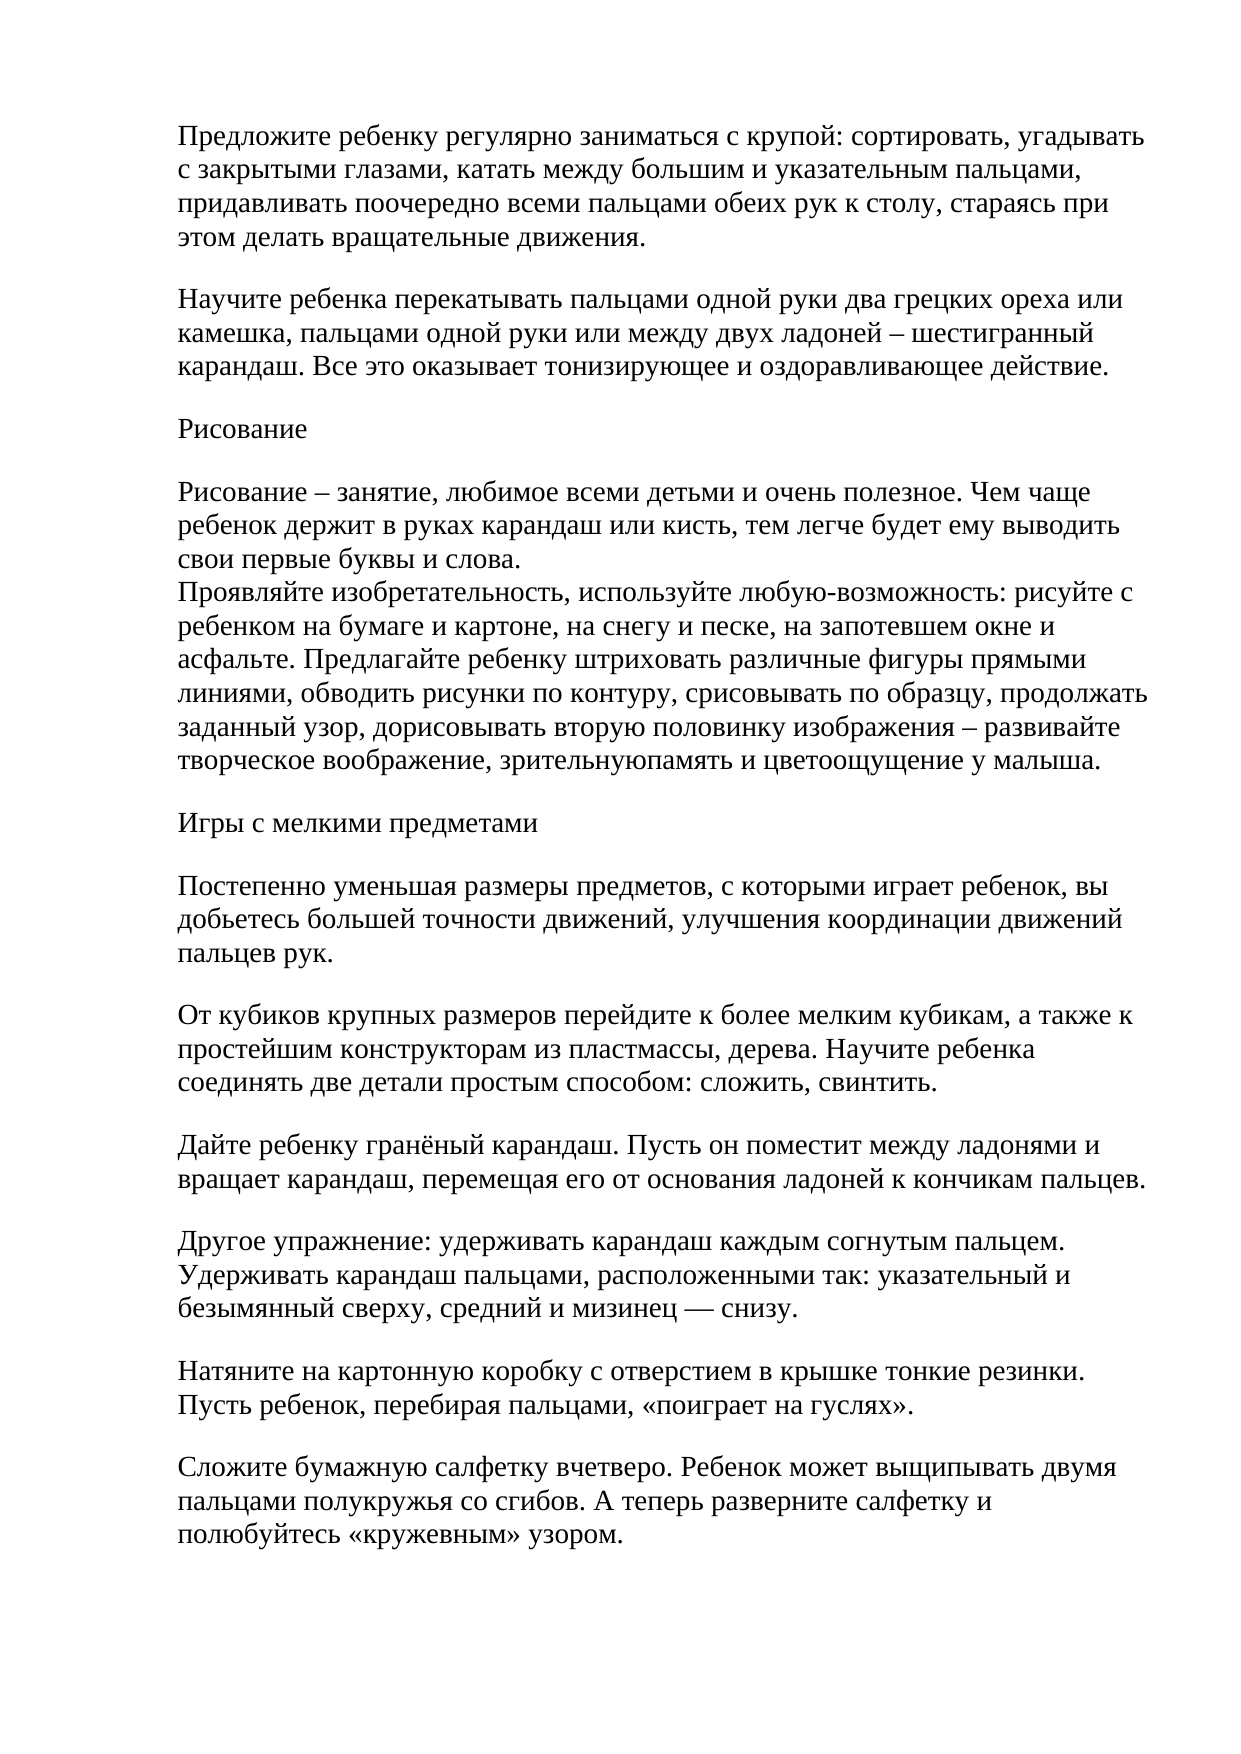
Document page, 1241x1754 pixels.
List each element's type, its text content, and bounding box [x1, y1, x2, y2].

text Рисование [177, 411, 1152, 445]
text Рисование – занятие, любимое всеми детьми и очень полезное. Чем чаще ребенок держит в руках карандаш или кисть, тем легче будет ему выводить свои первые буквы и слова. Проявляйте изобретательность, используйте любую-возможность: рисуйте с ребенком на бумаге и картоне, на снегу и песке, на запотевшем окне и асфальте. Предлагайте ребенку штриховать различные фигуры прямыми линиями, обводить рисунки по контуру, срисовывать по образцу, продолжать заданный узор, дорисовывать вторую половинку изображения – развивайте творческое воображение, зрительнуюпамять и цветоощущение у малыша. [177, 474, 1152, 776]
text Сложите бумажную салфетку вчетверо. Ребенок может выщипывать двумя пальцами полукружья со сгибов. А теперь разверните салфетку и полюбуйтесь «кружевным» узором. [177, 1449, 1152, 1550]
text Натяните на картонную коробку с отверстием в крышке тонкие резинки. Пусть ребенок, перебирая пальцами, «поиграет на гуслях». [177, 1353, 1152, 1420]
text Дайте ребенку гранёный карандаш. Пусть он поместит между ладонями и вращает карандаш, перемещая его от основания ладоней к кончикам пальцев. [177, 1127, 1152, 1194]
text От кубиков крупных размеров перейдите к более мелким кубикам, а также к простейшим конструкторам из пластмассы, дерева. Научите ребенка соединять две детали простым способом: сложить, свинтить. [177, 997, 1152, 1098]
text Другое упражнение: удерживать карандаш каждым согнутым пальцем. Удерживать карандаш пальцами, расположенными так: указательный и безымянный сверху, средний и мизинец — снизу. [177, 1223, 1152, 1324]
text Предложите ребенку регулярно заниматься с крупой: сортировать, угадывать с закрытыми глазами, катать между большим и указательным пальцами, придавливать поочередно всеми пальцами обеих рук к столу, стараясь при этом делать вращательные движения. [177, 118, 1152, 252]
text Постепенно уменьшая размеры предметов, с которыми играет ребенок, вы добьетесь большей точности движений, улучшения координации движений пальцев рук. [177, 868, 1152, 968]
text Научите ребенка перекатывать пальцами одной руки два грецких ореха или камешка, пальцами одной руки или между двух ладоней – шестигранный карандаш. Все это оказывает тонизирующее и оздоравливающее действие. [177, 281, 1152, 382]
text Игры с мелкими предметами [177, 805, 1152, 838]
